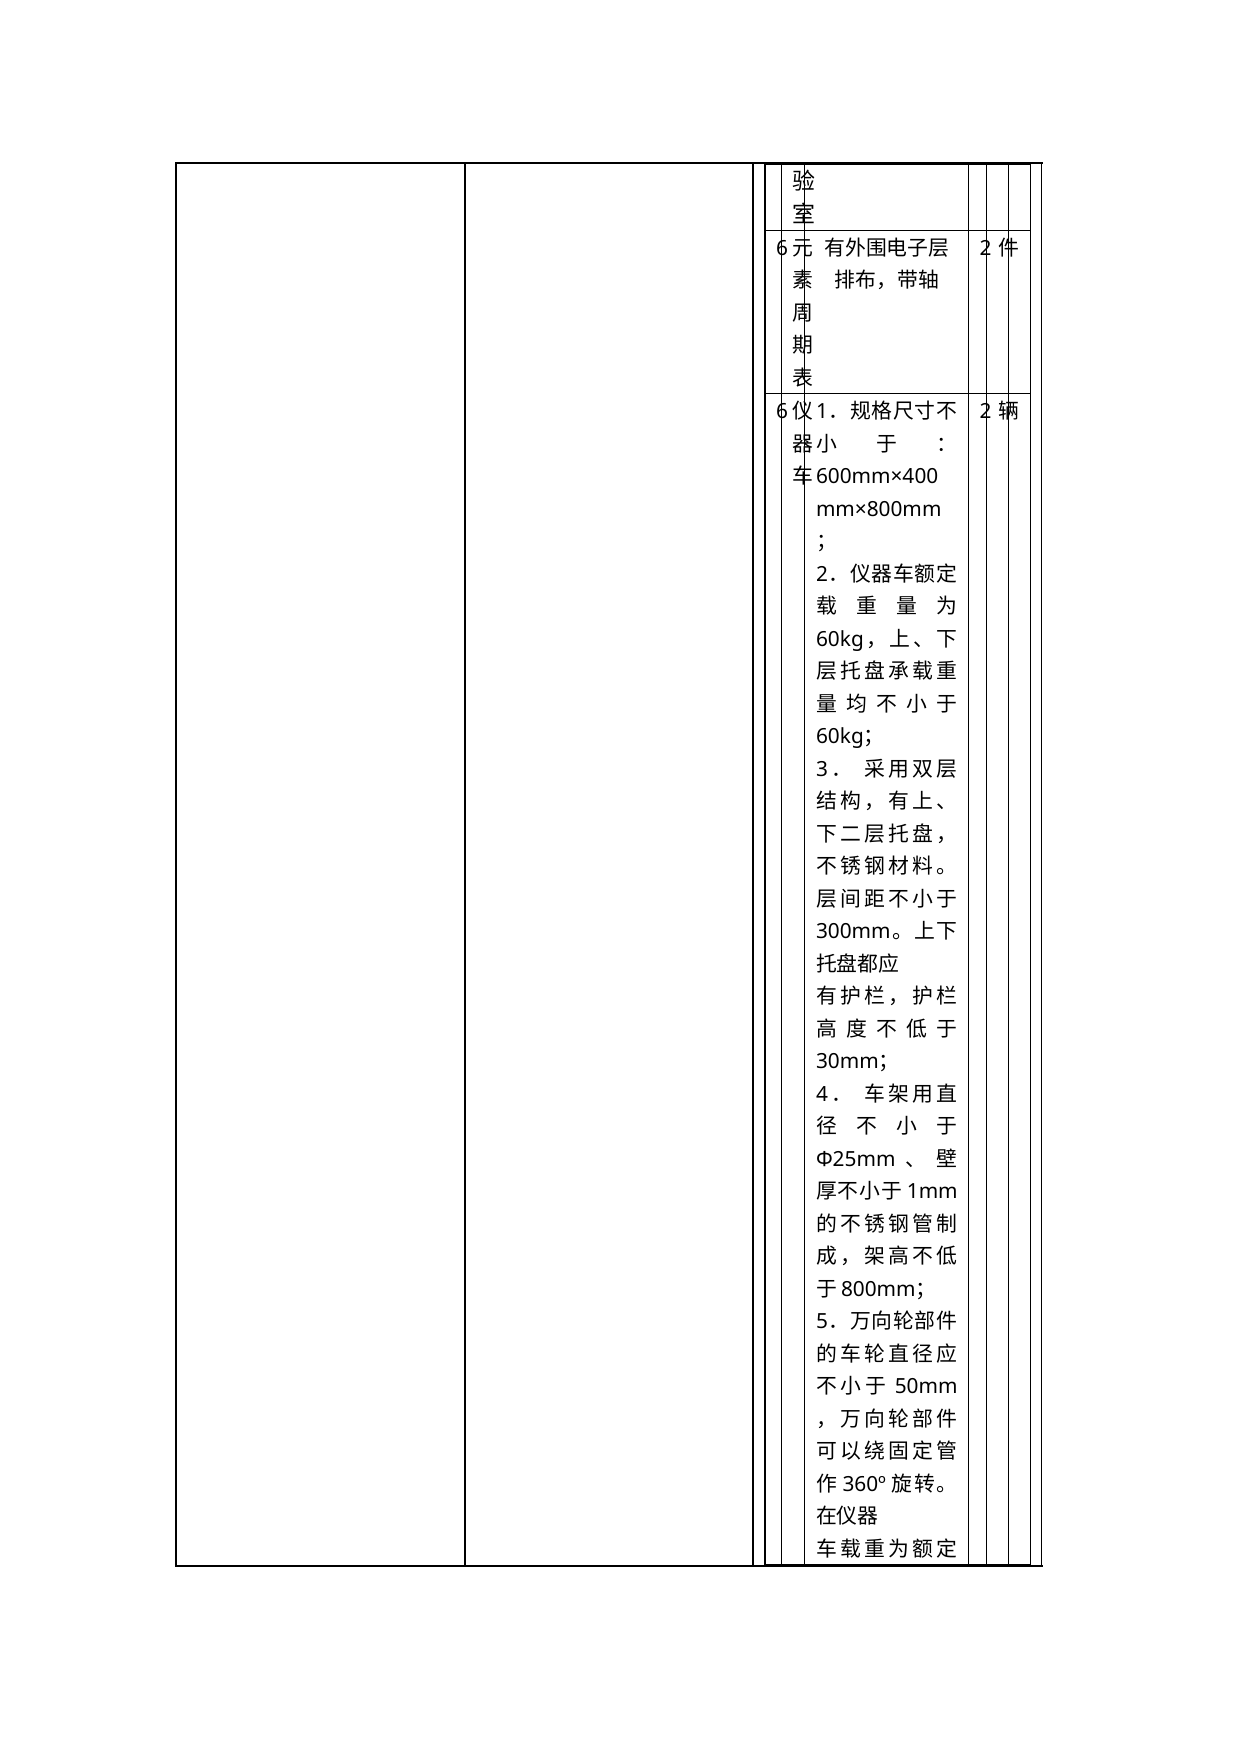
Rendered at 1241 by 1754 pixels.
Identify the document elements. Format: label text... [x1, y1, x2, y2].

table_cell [969, 394, 986, 1564]
table_cell 注：针对核心产品，供应商须提供合法来源渠道证明资料（包括但不限于销售协议、代理协议、原厂授权等）；未提供则视为无效响应文件。 [805, 231, 968, 393]
table_cell [466, 164, 752, 1565]
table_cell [766, 394, 781, 1564]
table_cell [1009, 394, 1030, 1564]
table_cell 1 [177, 164, 464, 1565]
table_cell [987, 165, 1008, 230]
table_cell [987, 394, 1008, 1564]
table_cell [805, 394, 968, 1564]
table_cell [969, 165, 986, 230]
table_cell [782, 165, 804, 230]
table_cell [782, 394, 804, 1564]
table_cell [1009, 165, 1030, 230]
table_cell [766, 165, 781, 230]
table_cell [754, 164, 764, 1565]
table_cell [1031, 164, 1041, 1565]
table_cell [805, 165, 968, 230]
